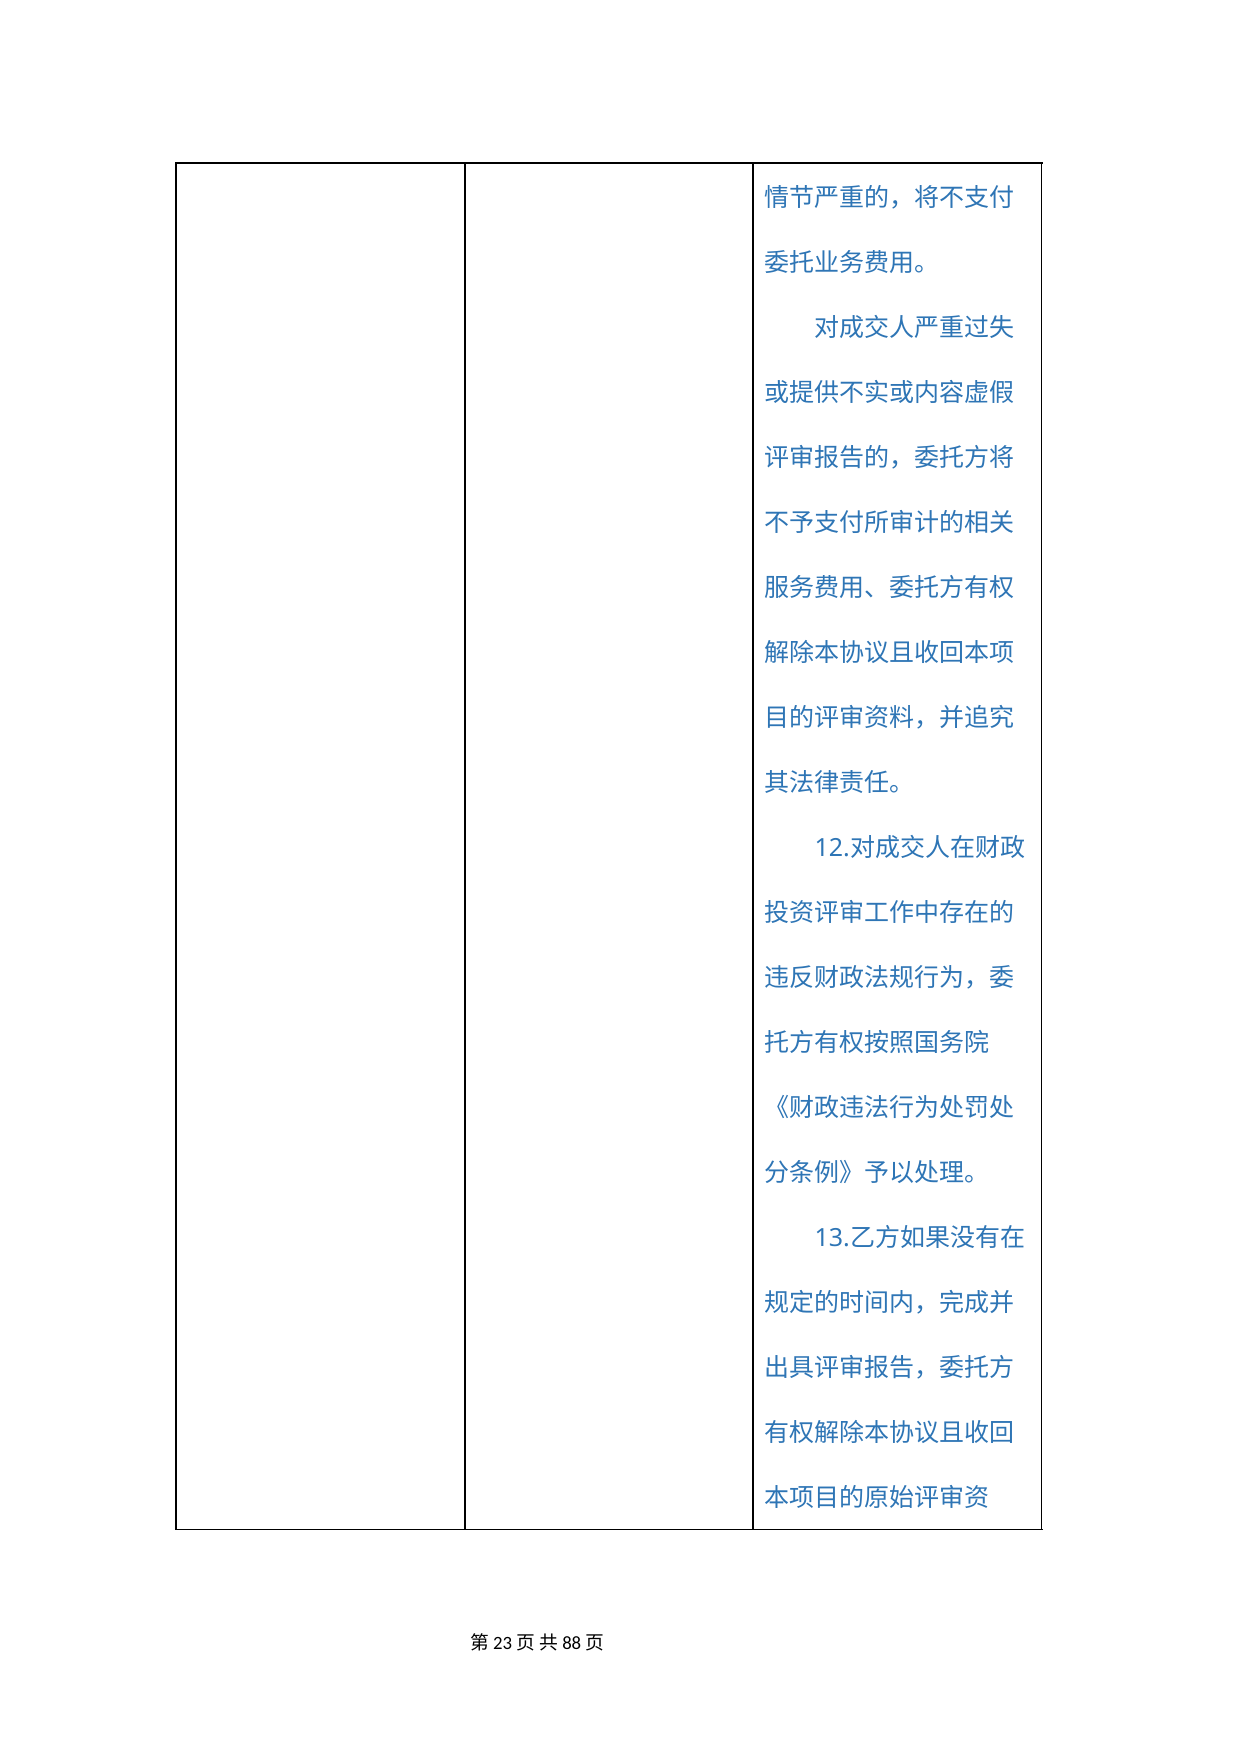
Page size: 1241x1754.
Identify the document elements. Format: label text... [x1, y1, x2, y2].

table_cell ★ [466, 164, 752, 1528]
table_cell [754, 164, 1041, 1528]
table_cell 1 [177, 164, 464, 1528]
